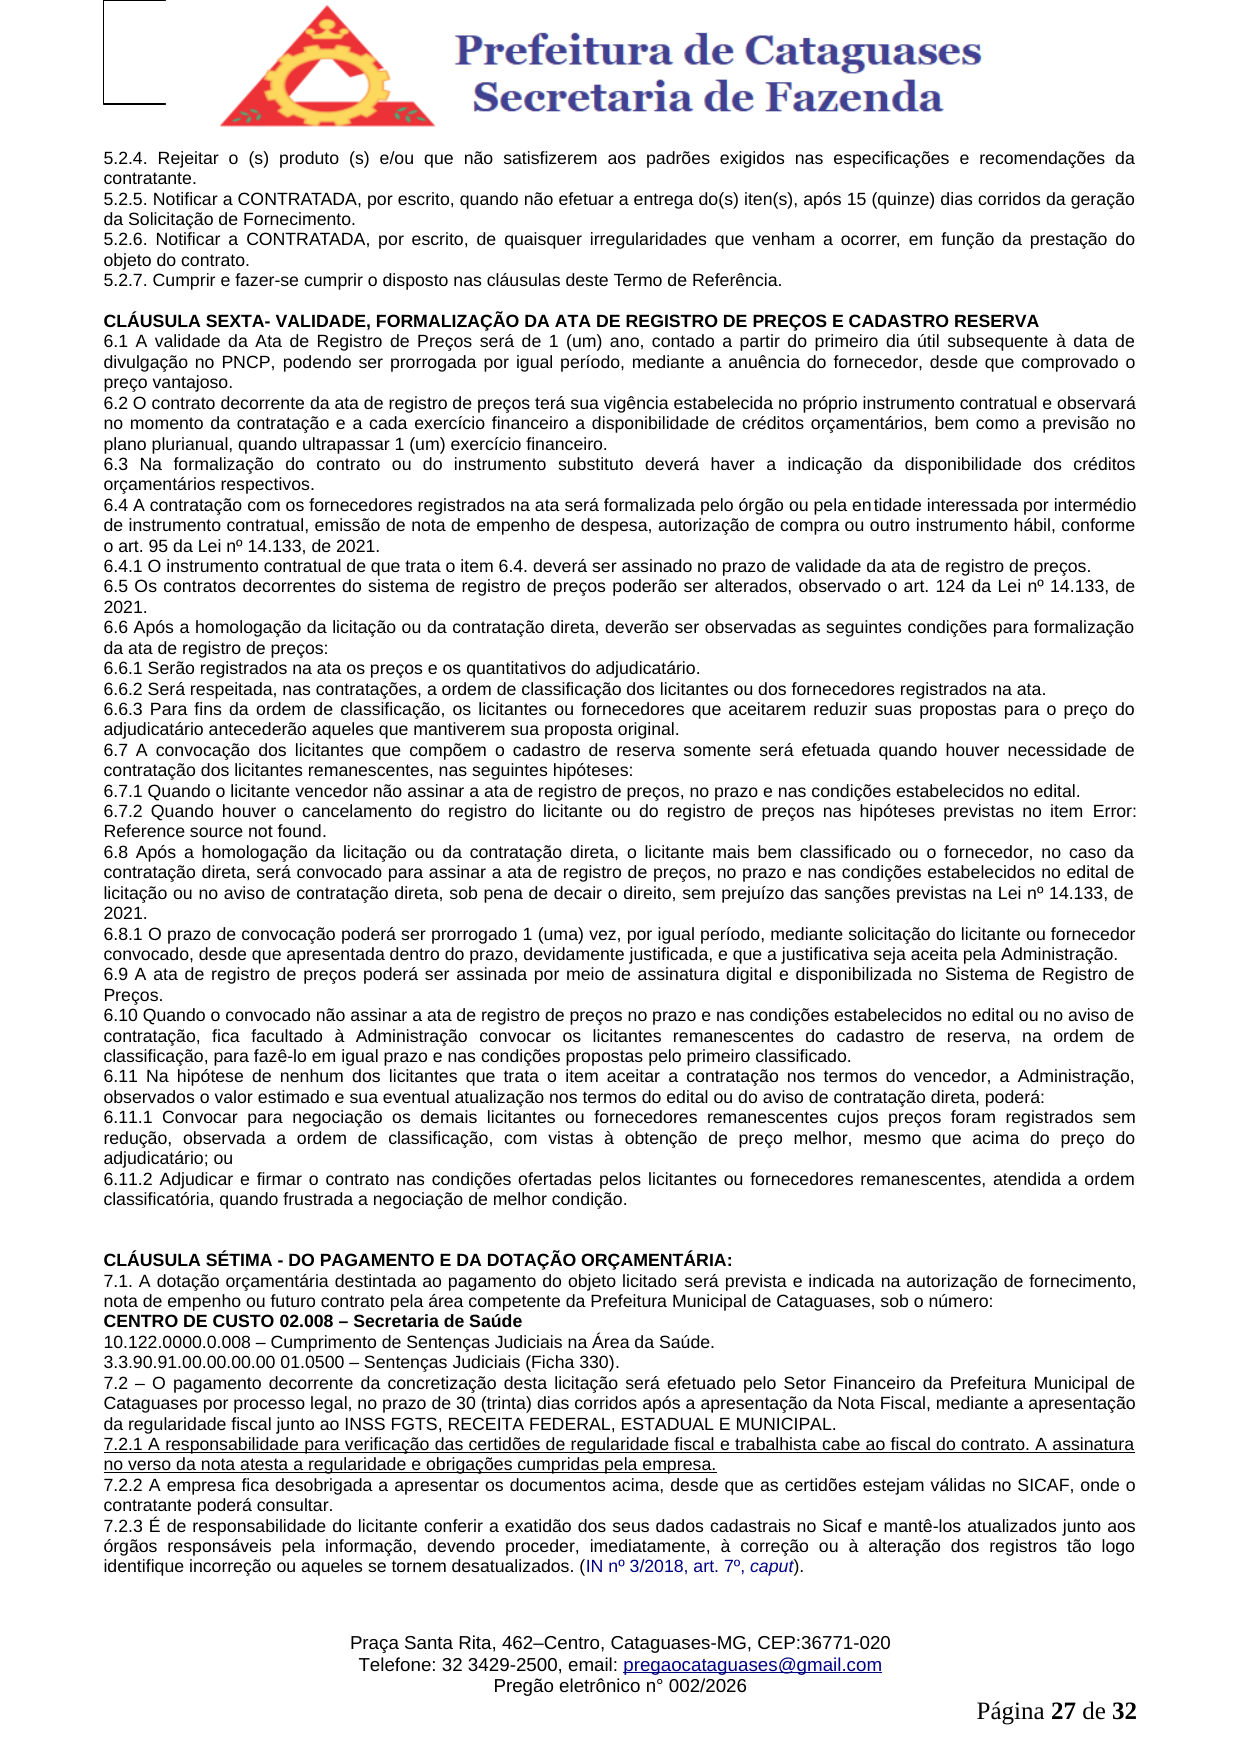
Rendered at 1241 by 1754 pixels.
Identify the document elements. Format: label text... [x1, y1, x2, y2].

list 6.4.1 O instrumento contratual de que trata o item 6.4. deverá ser assinado no prazo de validade da ata de registro de preços. [103, 556, 1137, 576]
picture [165, 0, 1075, 148]
text 6.5 Os contratos decorrentes do sistema de registro de preços poderão ser alterados, observado o art. 124 da Lei nº 14.133, de 2021. [103, 576, 1137, 617]
list 6.6.2 Será respeitada, nas contratações, a ordem de classificação dos licitantes ou dos fornecedores registrados na ata. [103, 678, 1137, 699]
text 6.9 A ata de registro de preços poderá ser assinada por meio de assinatura digital e disponibilizada no Sistema de Registro de Preços. [103, 964, 1137, 1005]
text 6.11 Na hipótese de nenhum dos licitantes que trata o item aceitar a contratação nos termos do vencedor, a Administração, observados o valor estimado e sua eventual atualização nos termos do edital ou do aviso de contratação direta, poderá: [103, 1066, 1137, 1107]
list 6.11.2 Adjudicar e firmar o contrato nas condições ofertadas pelos licitantes ou fornecedores remanescentes, atendida a ordem classificatória, quando frustrada a negociação de melhor condição. [103, 1168, 1137, 1209]
text 6.8 Após a homologação da licitação ou da contratação direta, o licitante mais bem classificado ou o fornecedor, no caso da contratação direta, será convocado para assinar a ata de registro de preços, no prazo e nas condições estabelecidos no edital de licitação ou no aviso de contratação direta, sob pena de decair o direito, sem prejuízo das sanções previstas na Lei nº 14.133, de 2021. [103, 842, 1137, 923]
text 7.2 – O pagamento decorrente da concretização desta licitação será efetuado pelo Setor Financeiro da Prefeitura Municipal de Cataguases por processo legal, no prazo de 30 (trinta) dias corridos após a apresentação da Nota Fiscal, mediante a apresentação da regularidade fiscal junto ao INSS FGTS, RECEITA FEDERAL, ESTADUAL E MUNICIPAL. [103, 1372, 1137, 1434]
text CLÁUSULA SÉTIMA - DO PAGAMENTO E DA DOTAÇÃO ORÇAMENTÁRIA: [103, 1250, 1137, 1270]
text 7.1. A dotação orçamentária destintada ao pagamento do objeto licitado será prevista e indicada na autorização de fornecimento, nota de empenho ou futuro contrato pela área competente da Prefeitura Municipal de Cataguases, sob o número: [103, 1270, 1137, 1311]
text 6.6.3 Para fins da ordem de classificação, os licitantes ou fornecedores que aceitarem reduzir suas propostas para o preço do adjudicatário antecederão aqueles que mantiverem sua proposta original. [103, 699, 1137, 739]
list 5.2.4. Rejeitar o (s) produto (s) e/ou que não satisfizerem aos padrões exigidos nas especificações e recomendações da contratante. [103, 147, 1137, 188]
text 6.7 A convocação dos licitantes que compõem o cadastro de reserva somente será efetuada quando houver necessidade de contratação dos licitantes remanescentes, nas seguintes hipóteses: [103, 739, 1137, 780]
list 5.2.7. Cumprir e fazer-se cumprir o disposto nas cláusulas deste Termo de Referência. [103, 270, 1137, 290]
list 5.2.6. Notificar a CONTRATADA, por escrito, de quaisquer irregularidades que venham a ocorrer, em função da prestação do objeto do contrato. [103, 229, 1137, 270]
list CLÁUSULA SEXTA- VALIDADE, FORMALIZAÇÃO DA ATA DE REGISTRO DE PREÇOS E CADASTRO RESERVA [103, 311, 1137, 331]
text 6.10 Quando o convocado não assinar a ata de registro de preços no prazo e nas condições estabelecidos no edital ou no aviso de contratação, fica facultado à Administração convocar os licitantes remanescentes do cadastro de reserva, na ordem de classificação, para fazê-lo em igual prazo e nas condições propostas pelo primeiro classificado. [103, 1005, 1137, 1066]
text 3.3.90.91.00.00.00.00 01.0500 – Sentenças Judiciais (Ficha 330). [103, 1352, 1137, 1372]
text 6.6 Após a homologação da licitação ou da contratação direta, deverão ser observadas as seguintes condições para formalização da ata de registro de preços: [103, 617, 1137, 658]
list 6.7.1 Quando o licitante vencedor não assinar a ata de registro de preços, no prazo e nas condições estabelecidos no edital. [103, 780, 1137, 801]
text 6.1 A validade da Ata de Registro de Preços será de 1 (um) ano, contado a partir do primeiro dia útil subsequente à data de divulgação no PNCP, podendo ser prorrogada por igual período, mediante a anuência do fornecedor, desde que comprovado o preço vantajoso. [103, 331, 1137, 392]
list 6.3 Na formalização do contrato ou do instrumento substituto deverá haver a indicação da disponibilidade dos créditos orçamentários respectivos. [103, 454, 1137, 494]
list 6.6.1 Serão registrados na ata os preços e os quantitativos do adjudicatário. [103, 658, 1137, 678]
text 7.2.1 A responsabilidade para verificação das certidões de regularidade fiscal e trabalhista cabe ao fiscal do contrato. A assinatura no verso da nota atesta a regularidade e obrigações cumpridas pela empresa. [103, 1434, 1137, 1474]
text 10.122.0000.0.008 – Cumprimento de Sentenças Judiciais na Área da Saúde. [103, 1332, 1137, 1352]
text CENTRO DE CUSTO 02.008 – Secretaria de Saúde [103, 1311, 1137, 1332]
text 6.4 A contratação com os fornecedores registrados na ata será formalizada pelo órgão ou pela entidade interessada por intermédio de instrumento contratual, emissão de nota de empenho de despesa, autorização de compra ou outro instrumento hábil, conforme o art. 95 da Lei nº 14.133, de 2021. [103, 494, 1137, 556]
list 6.2 O contrato decorrente da ata de registro de preços terá sua vigência estabelecida no próprio instrumento contratual e observará no momento da contratação e a cada exercício financeiro a disponibilidade de créditos orçamentários, bem como a previsão no plano plurianual, quando ultrapassar 1 (um) exercício financeiro. [103, 392, 1137, 454]
list 7.2.2 A empresa fica desobrigada a apresentar os documentos acima, desde que as certidões estejam válidas no SICAF, onde o contratante poderá consultar. [103, 1474, 1137, 1515]
list 6.8.1 O prazo de convocação poderá ser prorrogado 1 (uma) vez, por igual período, mediante solicitação do licitante ou fornecedor convocado, desde que apresentada dentro do prazo, devidamente justificada, e que a justificativa seja aceita pela Administração. [103, 923, 1137, 964]
list 7.2.3 É de responsabilidade do licitante conferir a exatidão dos seus dados cadastrais no Sicaf e mantê-los atualizados junto aos órgãos responsáveis pela informação, devendo proceder, imediatamente, à correção ou à alteração dos registros tão logo identifique incorreção ou aqueles se tornem desatualizados. (IN nº 3/2018, art. 7º, caput). [103, 1515, 1137, 1577]
list 6.11.1 Convocar para negociação os demais licitantes ou fornecedores remanescentes cujos preços foram registrados sem redução, observada a ordem de classificação, com vistas à obtenção de preço melhor, mesmo que acima do preço do adjudicatário; ou [103, 1107, 1137, 1168]
list 5.2.5. Notificar a CONTRATADA, por escrito, quando não efetuar a entrega do(s) iten(s), após 15 (quinze) dias corridos da geração da Solicitação de Fornecimento. [103, 188, 1137, 229]
